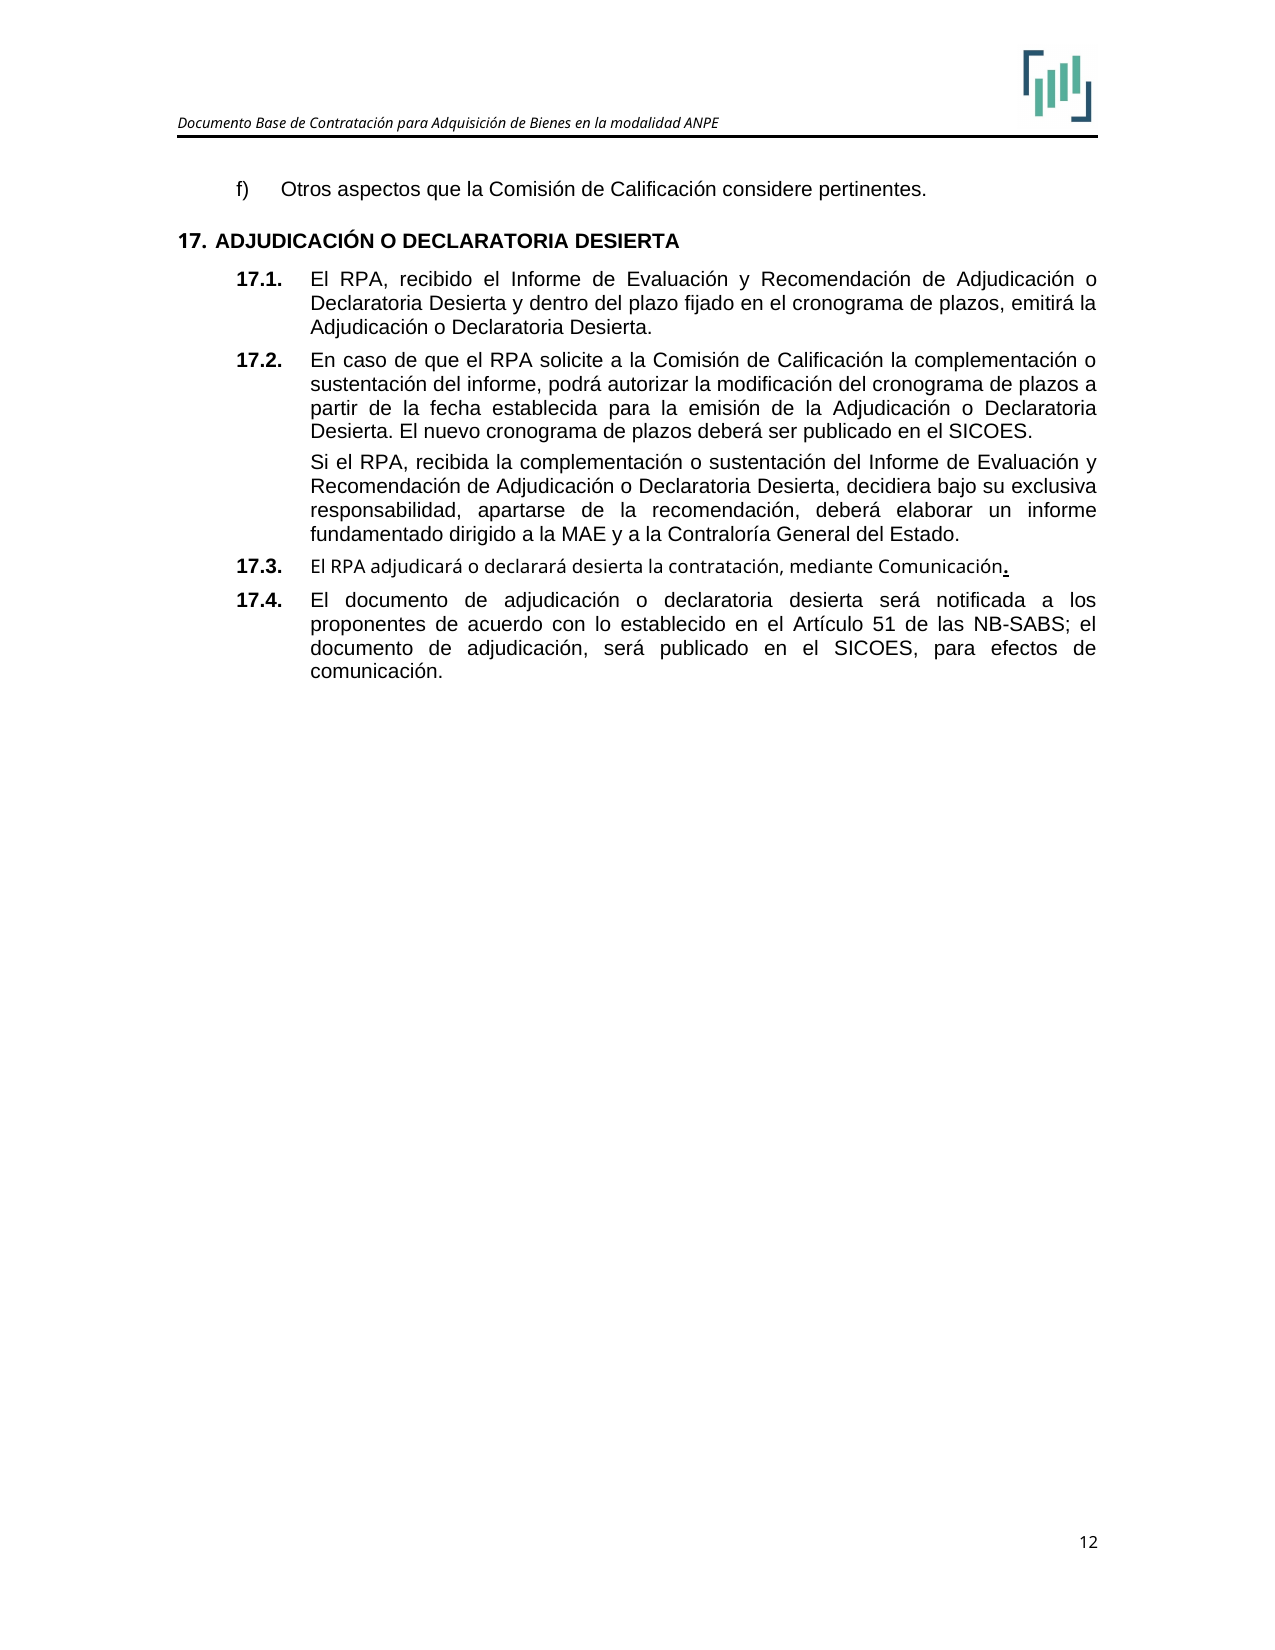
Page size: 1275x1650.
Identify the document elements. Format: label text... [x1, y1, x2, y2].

subtitle ADJUDICACIÓN O DECLARATORIA DESIERTA [177, 226, 1098, 255]
subtitle El documento de adjudicación o declaratoria desierta será notificada a los proponentes de acuerdo con lo establecido en el Artículo 51 de las NB-SABS; el documento de adjudicación, será publicado en el SICOES, para efectos de comunicación. [236, 587, 1098, 683]
subtitle El RPA adjudicará o declarará desierta la contratación, mediante Comunicación. [236, 554, 1098, 579]
list Otros aspectos que la Comisión de Calificación considere pertinentes. [236, 177, 1098, 201]
subtitle En caso de que el RPA solicite a la Comisión de Calificación la complementación o sustentación del informe, podrá autorizar la modificación del cronograma de plazos a partir de la fecha establecida para la emisión de la Adjudicación o Declaratoria Desierta. El nuevo cronograma de plazos deberá ser publicado en el SICOES. [236, 347, 1098, 443]
picture [1017, 44, 1098, 129]
subtitle El RPA, recibido el Informe de Evaluación y Recomendación de Adjudicación o Declaratoria Desierta y dentro del plazo fijado en el cronograma de plazos, emitirá la Adjudicación o Declaratoria Desierta. [236, 267, 1098, 339]
text Si el RPA, recibida la complementación o sustentación del Informe de Evaluación y Recomendación de Adjudicación o Declaratoria Desierta, decidiera bajo su exclusiva responsabilidad, apartarse de la recomendación, deberá elaborar un informe fundamentado dirigido a la MAE y a la Contraloría General del Estado. [236, 449, 1098, 545]
